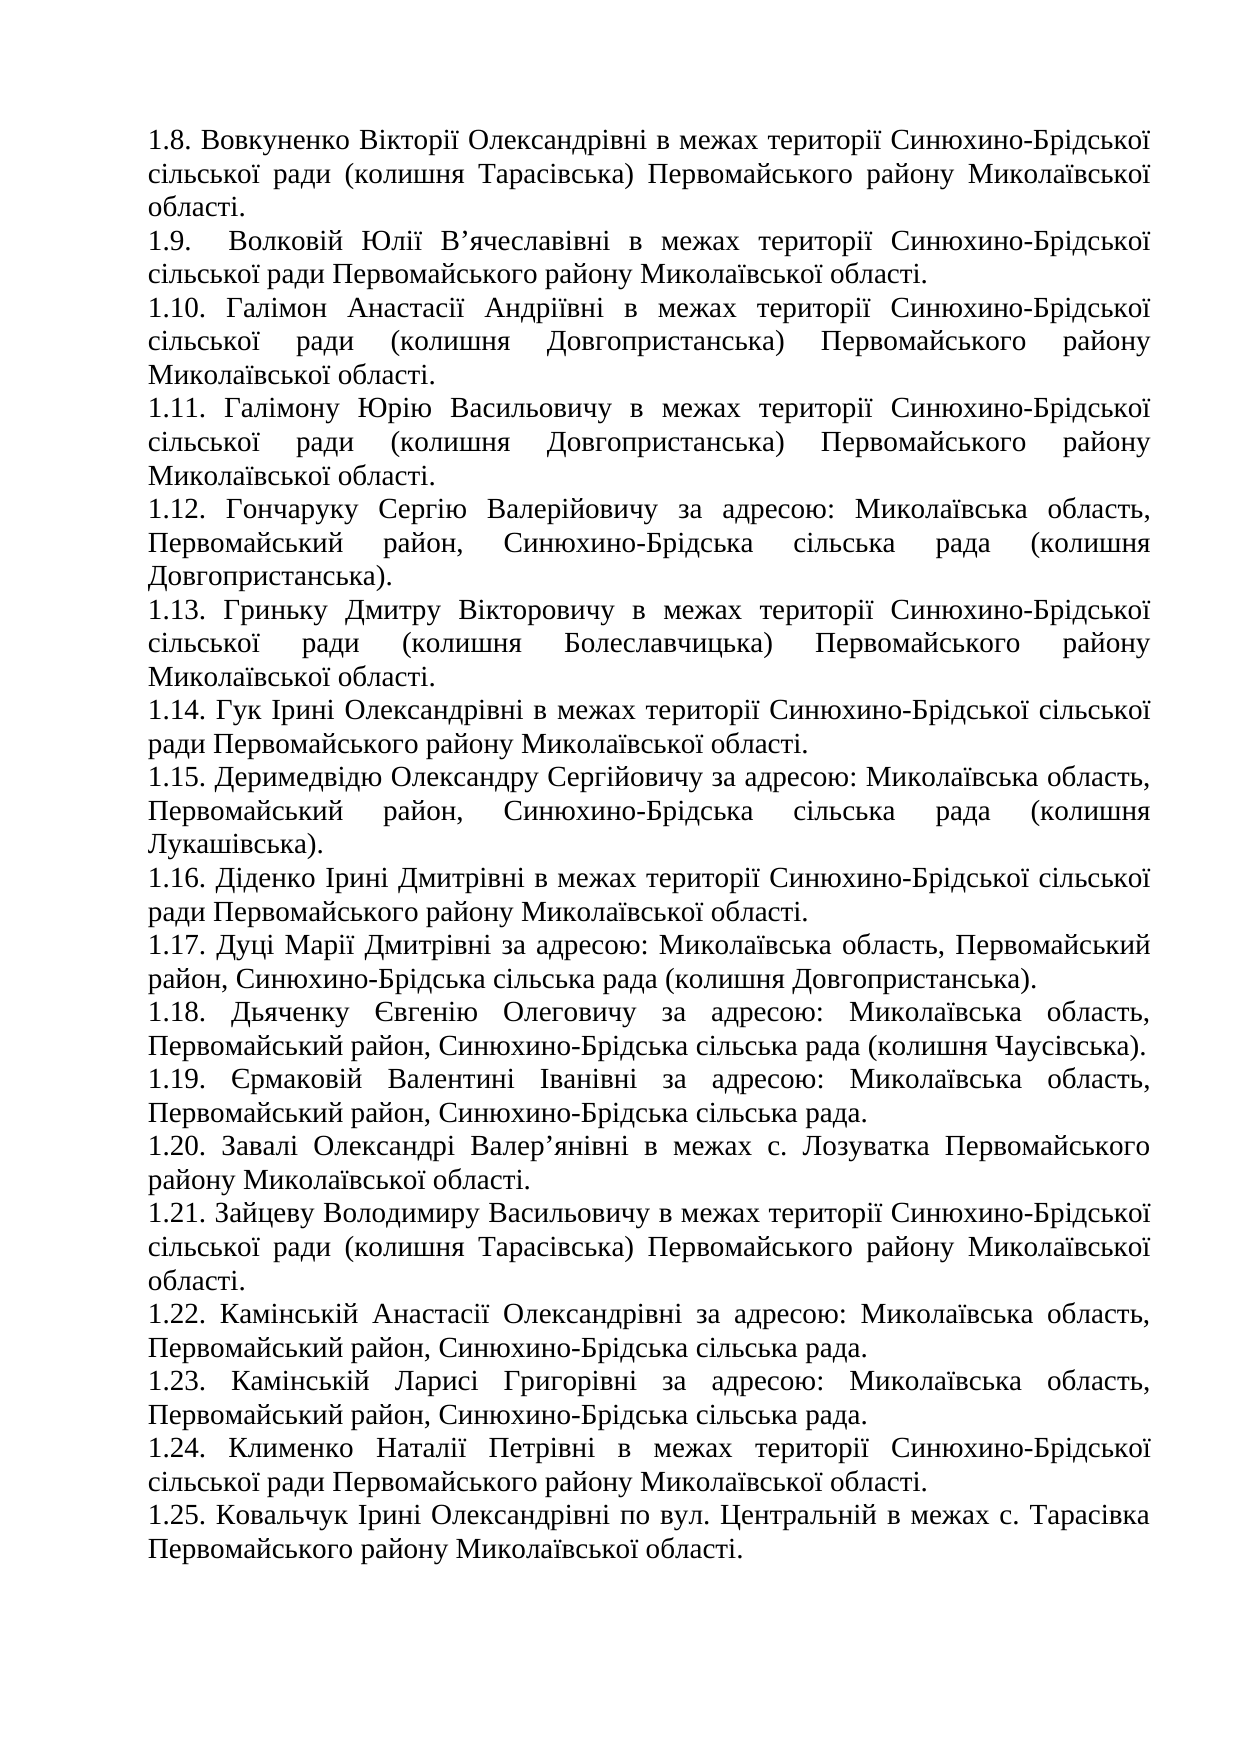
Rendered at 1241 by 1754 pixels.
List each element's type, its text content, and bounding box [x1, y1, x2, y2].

text 1.14. Гук Ірині Олександрівні в межах території Синюхино-Брідської сільської ради Первомайського району Миколаївської області. [148, 692, 1152, 759]
text 1.20. Завалі Олександрі Валер’янівні в межах с. Лозуватка Первомайського району Миколаївської області. [148, 1128, 1152, 1196]
text 1.18. Дьяченку Євгенію Олеговичу за адресою: Миколаївська область, Первомайський район, Синюхино-Брідська сільська рада (колишня Чаусівська). [148, 994, 1152, 1061]
text 1.21. Зайцеву Володимиру Васильовичу в межах території Синюхино-Брідської сільської ради (колишня Тарасівська) Первомайського району Миколаївської області. [148, 1196, 1152, 1296]
text 1.12. Гончаруку Сергію Валерійовичу за адресою: Миколаївська область, Первомайський район, Синюхино-Брідська сільська рада (колишня Довгопристанська). [148, 491, 1152, 592]
text 1.25. Ковальчук Ірині Олександрівні по вул. Центральній в межах с. Тарасівка Первомайського району Миколаївської області. [148, 1497, 1152, 1564]
text 1.24. Клименко Наталії Петрівні в межах території Синюхино-Брідської сільської ради Первомайського району Миколаївської області. [148, 1430, 1152, 1497]
text 1.16. Діденко Ірині Дмитрівні в межах території Синюхино-Брідської сільської ради Первомайського району Миколаївської області. [148, 860, 1152, 927]
text 1.10. Галімон Анастасії Андріївні в межах території Синюхино-Брідської сільської ради (колишня Довгопристанська) Первомайського району Миколаївської області. [148, 290, 1152, 391]
text 1.8. Вовкуненко Вікторії Олександрівні в межах території Синюхино-Брідської сільської ради (колишня Тарасівська) Первомайського району Миколаївської області. [148, 122, 1152, 223]
text 1.17. Дуці Марії Дмитрівні за адресою: Миколаївська область, Первомайський район, Синюхино-Брідська сільська рада (колишня Довгопристанська). [148, 927, 1152, 994]
text 1.9. Волковій Юлії В’ячеславівні в межах території Синюхино-Брідської сільської ради Первомайського району Миколаївської області. [148, 223, 1152, 290]
text 1.23. Камінській Ларисі Григорівні за адресою: Миколаївська область, Первомайський район, Синюхино-Брідська сільська рада. [148, 1363, 1152, 1430]
text 1.19. Єрмаковій Валентині Іванівні за адресою: Миколаївська область, Первомайський район, Синюхино-Брідська сільська рада. [148, 1061, 1152, 1128]
text 1.22. Камінській Анастасії Олександрівні за адресою: Миколаївська область, Первомайський район, Синюхино-Брідська сільська рада. [148, 1296, 1152, 1363]
text 1.13. Гриньку Дмитру Вікторовичу в межах території Синюхино-Брідської сільської ради (колишня Болеславчицька) Первомайського району Миколаївської області. [148, 592, 1152, 692]
text 1.15. Деримедвідю Олександру Сергійовичу за адресою: Миколаївська область, Первомайський район, Синюхино-Брідська сільська рада (колишня Лукашівська). [148, 759, 1152, 860]
text 1.11. Галімону Юрію Васильовичу в межах території Синюхино-Брідської сільської ради (колишня Довгопристанська) Первомайського району Миколаївської області. [148, 391, 1152, 491]
